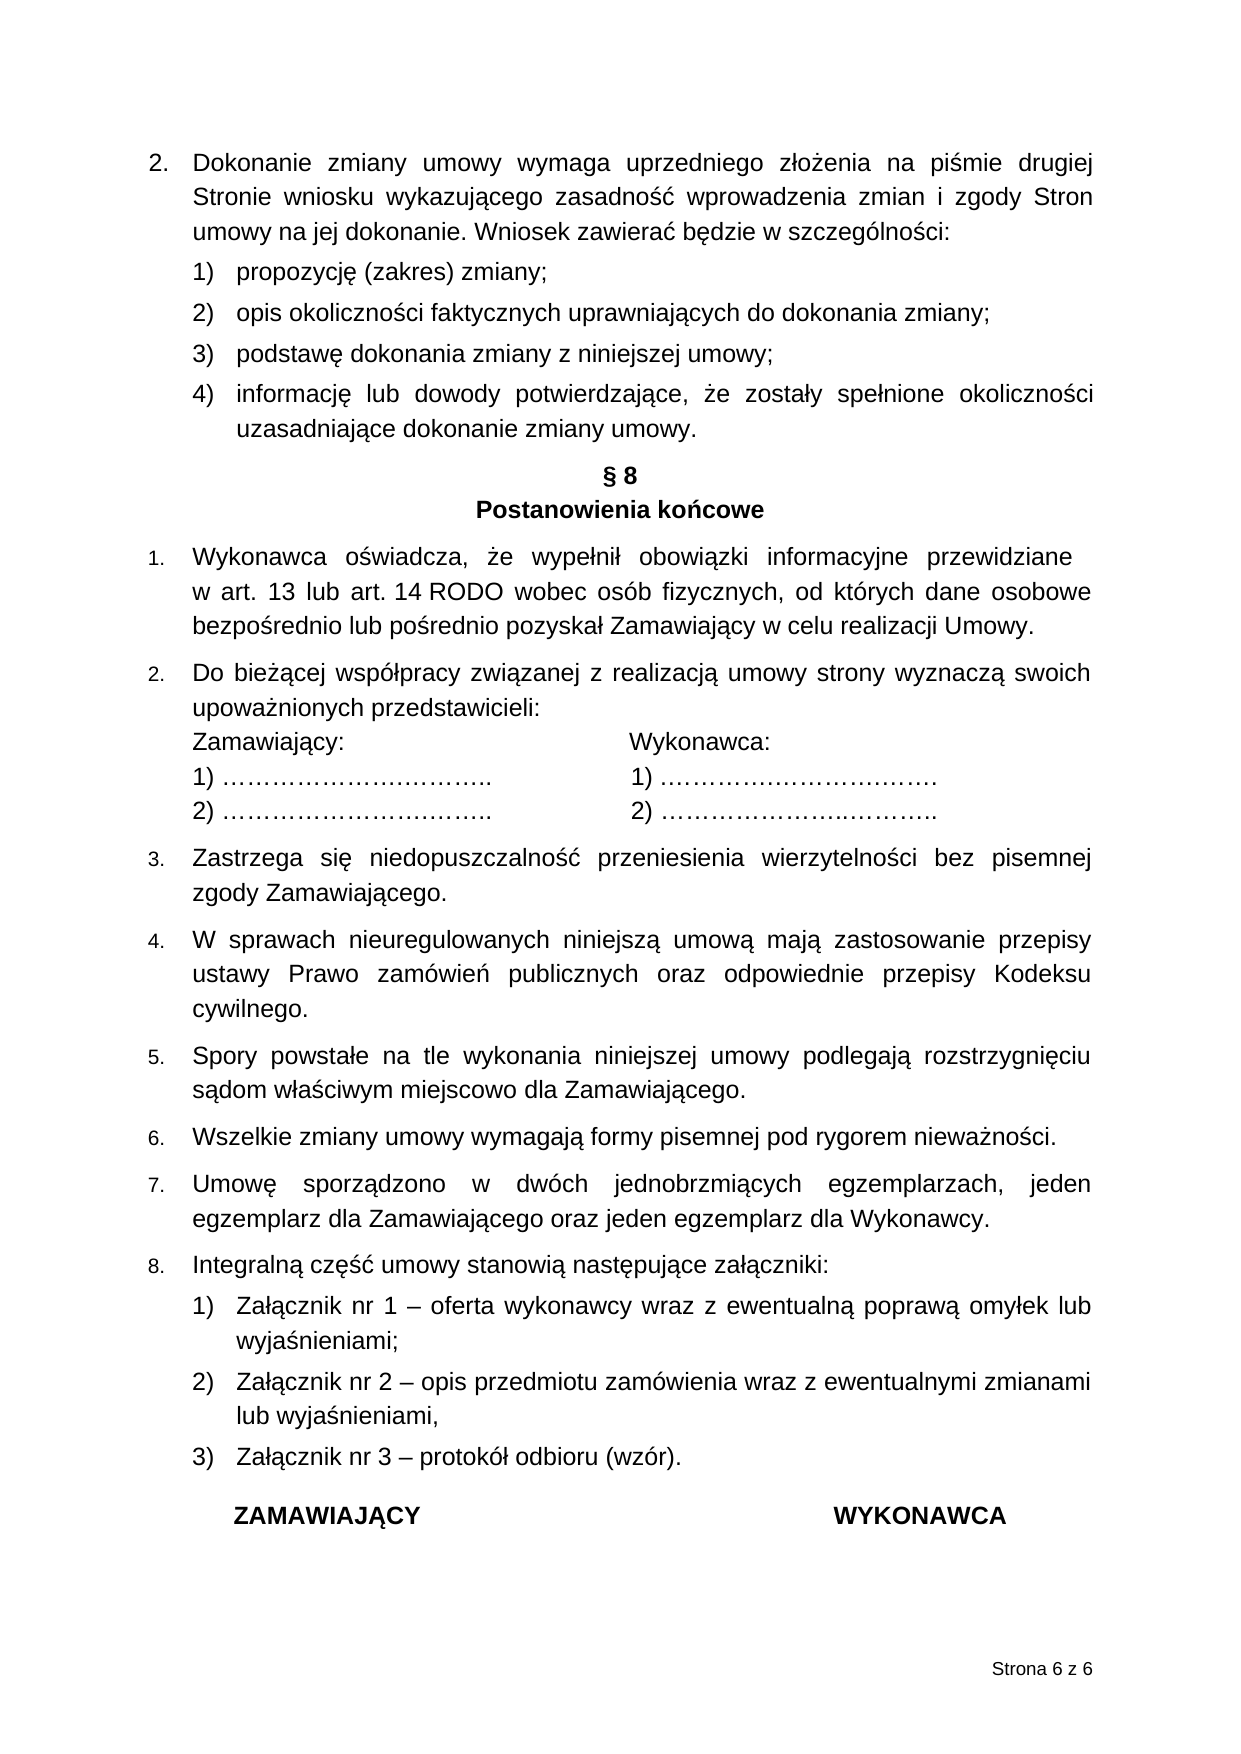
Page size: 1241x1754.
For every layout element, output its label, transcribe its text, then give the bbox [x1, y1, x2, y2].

list Dokonanie zmiany umowy wymaga uprzedniego złożenia na piśmie drugiej Stronie wniosku wykazującego zasadność wprowadzenia zmian i zgody Stron umowy na jej dokonanie. Wniosek zawierać będzie w szczególności: [148, 148, 1095, 245]
subtitle § 8 Postanowienia końcowe [148, 461, 1093, 524]
list Zastrzega się niedopuszczalność przeniesienia wierzytelności bez pisemnej zgody Zamawiającego. [148, 843, 1093, 906]
text Zamawiający: Wykonawca: [192, 727, 1093, 756]
list Załącznik nr 1 – oferta wykonawcy wraz z ewentualną poprawą omyłek lub wyjaśnieniami; [192, 1291, 1093, 1354]
text 1) ………………….……….. 1) .………….………….……. [192, 762, 1093, 791]
list informację lub dowody potwierdzające, że zostały spełnione okoliczności uzasadniające dokonanie zmiany umowy. [192, 379, 1095, 443]
list Umowę sporządzono w dwóch jednobrzmiących egzemplarzach, jeden egzemplarz dla Zamawiającego oraz jeden egzemplarz dla Wykonawcy. [148, 1169, 1093, 1232]
text 2) …………………….…….. 2) …………………..……….. [192, 796, 1093, 825]
list Spory powstałe na tle wykonania niniejszej umowy podlegają rozstrzygnięciu sądom właściwym miejscowo dla Zamawiającego. [148, 1041, 1093, 1104]
list W sprawach nieuregulowanych niniejszą umową mają zastosowanie przepisy ustawy Prawo zamówień publicznych oraz odpowiednie przepisy Kodeksu cywilnego. [148, 925, 1093, 1022]
list Załącznik nr 3 – protokół odbioru (wzór). [192, 1442, 1093, 1470]
text ZAMAWIAJĄCY WYKONAWCA [148, 1501, 1093, 1530]
list opis okoliczności faktycznych uprawniających do dokonania zmiany; [192, 298, 1095, 327]
list Wykonawca oświadcza, że wypełnił obowiązki informacyjne przewidziane w art. 13 lub art. 14 RODO wobec osób fizycznych, od których dane osobowe bezpośrednio lub pośrednio pozyskał Zamawiający w celu realizacji Umowy. [148, 542, 1093, 640]
list Do bieżącej współpracy związanej z realizacją umowy strony wyznaczą swoich upoważnionych przedstawicieli: [148, 658, 1093, 722]
list podstawę dokonania zmiany z niniejszej umowy; [192, 339, 1095, 367]
list Załącznik nr 2 – opis przedmiotu zamówienia wraz z ewentualnymi zmianami lub wyjaśnieniami, [192, 1366, 1093, 1430]
list Wszelkie zmiany umowy wymagają formy pisemnej pod rygorem nieważności. [148, 1122, 1093, 1151]
list propozycję (zakres) zmiany; [192, 257, 1095, 286]
list Integralną część umowy stanowią następujące załączniki: [148, 1251, 1093, 1279]
